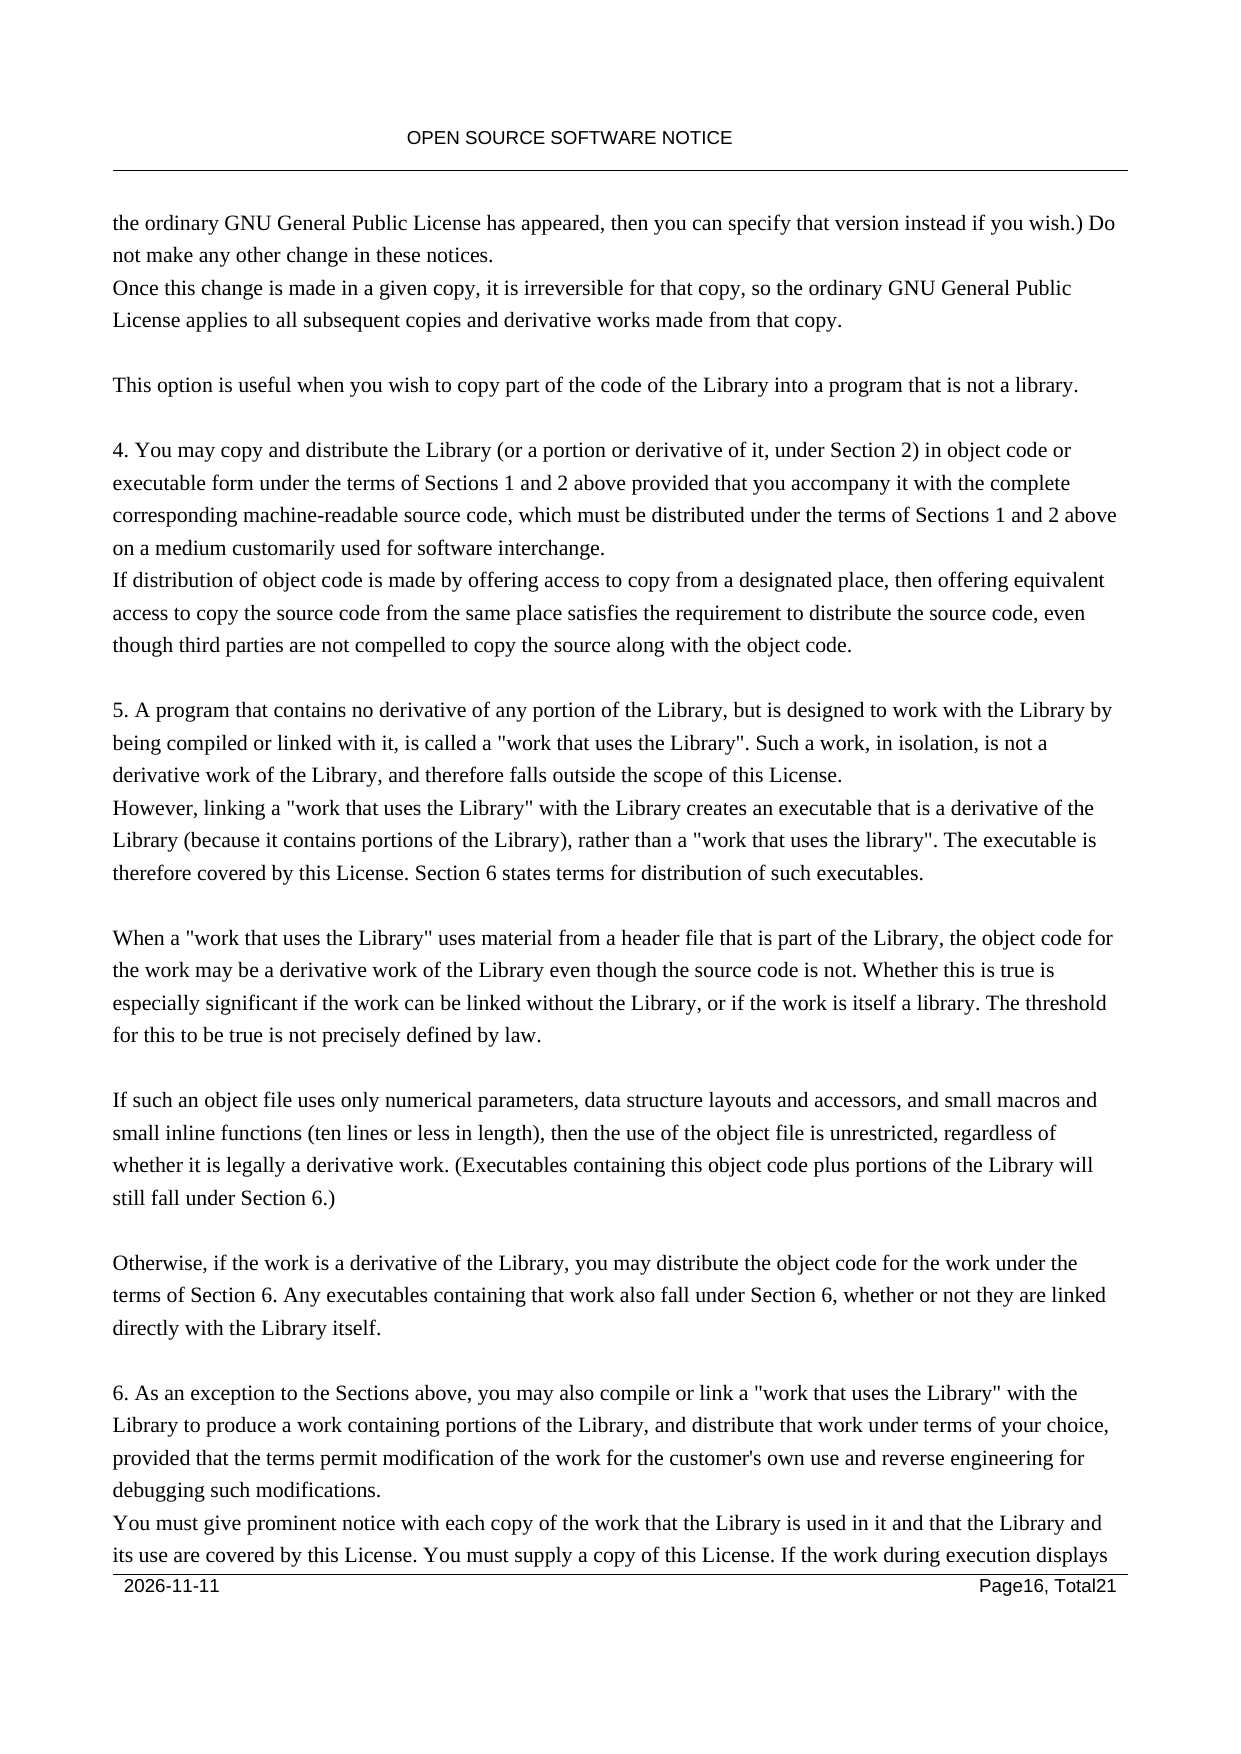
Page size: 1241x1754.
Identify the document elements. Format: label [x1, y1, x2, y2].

text [112, 206, 1128, 1571]
